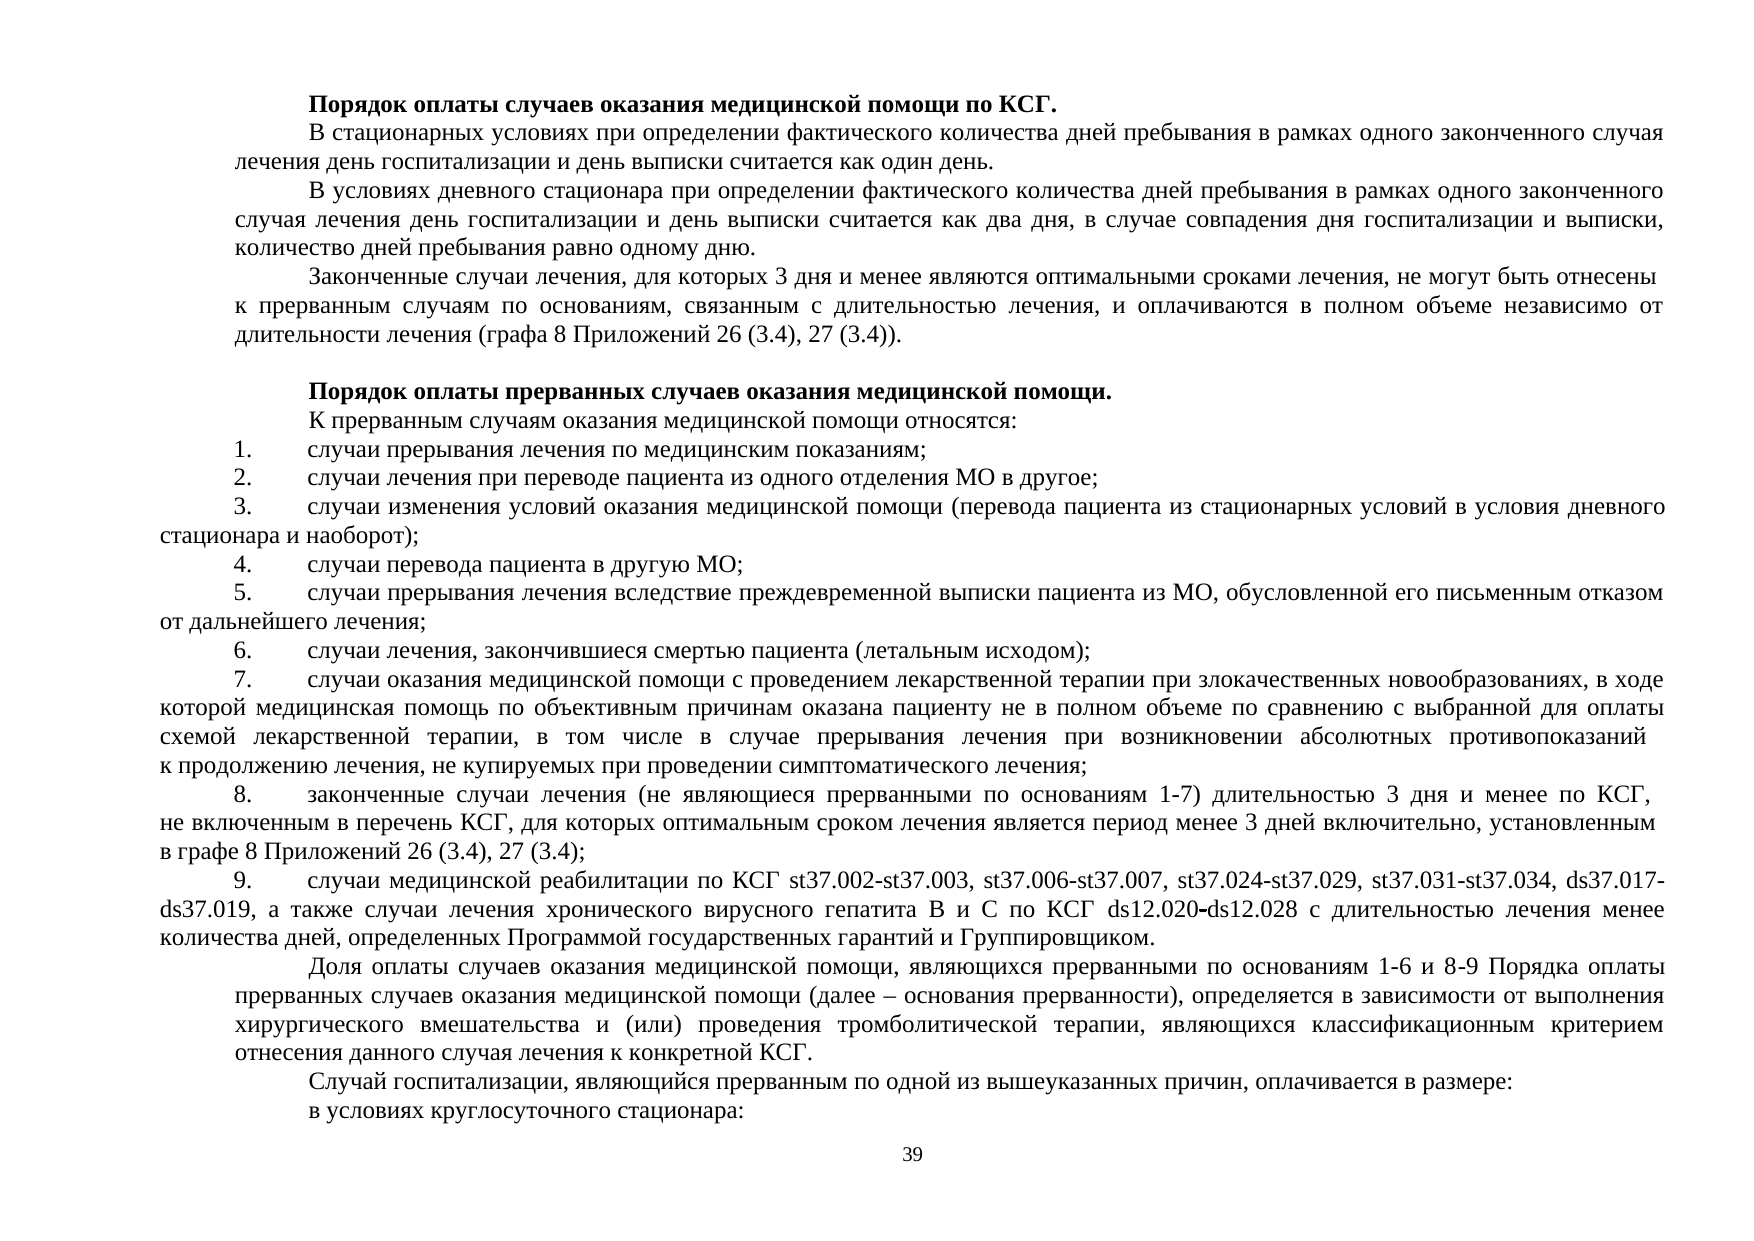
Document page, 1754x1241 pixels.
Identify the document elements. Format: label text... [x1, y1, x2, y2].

list случаи лечения, закончившиеся смертью пациента (летальным исходом); [159, 635, 1665, 664]
text К прерванным случаям оказания медицинской помощи относятся: [234, 405, 1665, 434]
text Порядок оплаты случаев оказания медицинской помощи по КСГ. [234, 89, 1665, 117]
text в условиях круглосуточного стационара: [234, 1095, 1665, 1124]
list случаи изменения условий оказания медицинской помощи (перевода пациента из стационарных условий в условия дневного стационара и наоборот); [159, 491, 1665, 549]
list случаи прерывания лечения по медицинским показаниям; [159, 434, 1665, 462]
text Законченные случаи лечения, для которых 3 дня и менее являются оптимальными сроками лечения, не могут быть отнесены к прерванным случаям по основаниям, связанным с длительностью лечения, и оплачиваются в полном объеме независимо от длительности лечения (графа 8 Приложений 26 (3.4), 27 (3.4)). [234, 261, 1665, 347]
text Случай госпитализации, являющийся прерванным по одной из вышеуказанных причин, оплачивается в размере: [234, 1066, 1665, 1095]
text В условиях дневного стационара при определении фактического количества дней пребывания в рамках одного законченного случая лечения день госпитализации и день выписки считается как два дня, в случае совпадения дня госпитализации и выписки, количество дней пребывания равно одному дню. [234, 175, 1665, 261]
list случаи оказания медицинской помощи с проведением лекарственной терапии при злокачественных новообразованиях, в ходе которой медицинская помощь по объективным причинам оказана пациенту не в полном объеме по сравнению с выбранной для оплаты схемой лекарственной терапии, в том числе в случае прерывания лечения при возникновении абсолютных противопоказаний к продолжению лечения, не купируемых при проведении симптоматического лечения; [159, 664, 1665, 779]
list случаи медицинской реабилитации по КСГ st37.002-st37.003, st37.006-st37.007, st37.024-st37.029, st37.031-st37.034, ds37.017-ds37.019, а также случаи лечения хронического вирусного гепатита В и С по КСГ ds12.020-ds12.028 с длительностью лечения менее количества дней, определенных Программой государственных гарантий и Группировщиком. [159, 865, 1665, 951]
list законченные случаи лечения (не являющиеся прерванными по основаниям 1-7) длительностью 3 дня и менее по КСГ, не включенным в перечень КСГ, для которых оптимальным сроком лечения является период менее 3 дней включительно, установленным в графе 8 Приложений 26 (3.4), 27 (3.4); [159, 779, 1665, 865]
text Порядок оплаты прерванных случаев оказания медицинской помощи. [234, 376, 1665, 405]
list случаи прерывания лечения вследствие преждевременной выписки пациента из МО, обусловленной его письменным отказом от дальнейшего лечения; [159, 577, 1665, 635]
text Доля оплаты случаев оказания медицинской помощи, являющихся прерванными по основаниям 1-6 и 8-9 Порядка оплаты прерванных случаев оказания медицинской помощи (далее – основания прерванности), определяется в зависимости от выполнения хирургического вмешательства и (или) проведения тромболитической терапии, являющихся классификационным критерием отнесения данного случая лечения к конкретной КСГ. [234, 951, 1665, 1066]
list случаи перевода пациента в другую МО; [159, 549, 1665, 577]
list случаи лечения при переводе пациента из одного отделения МО в другое; [159, 462, 1665, 491]
text В стационарных условиях при определении фактического количества дней пребывания в рамках одного законченного случая лечения день госпитализации и день выписки считается как один день. [234, 117, 1665, 175]
